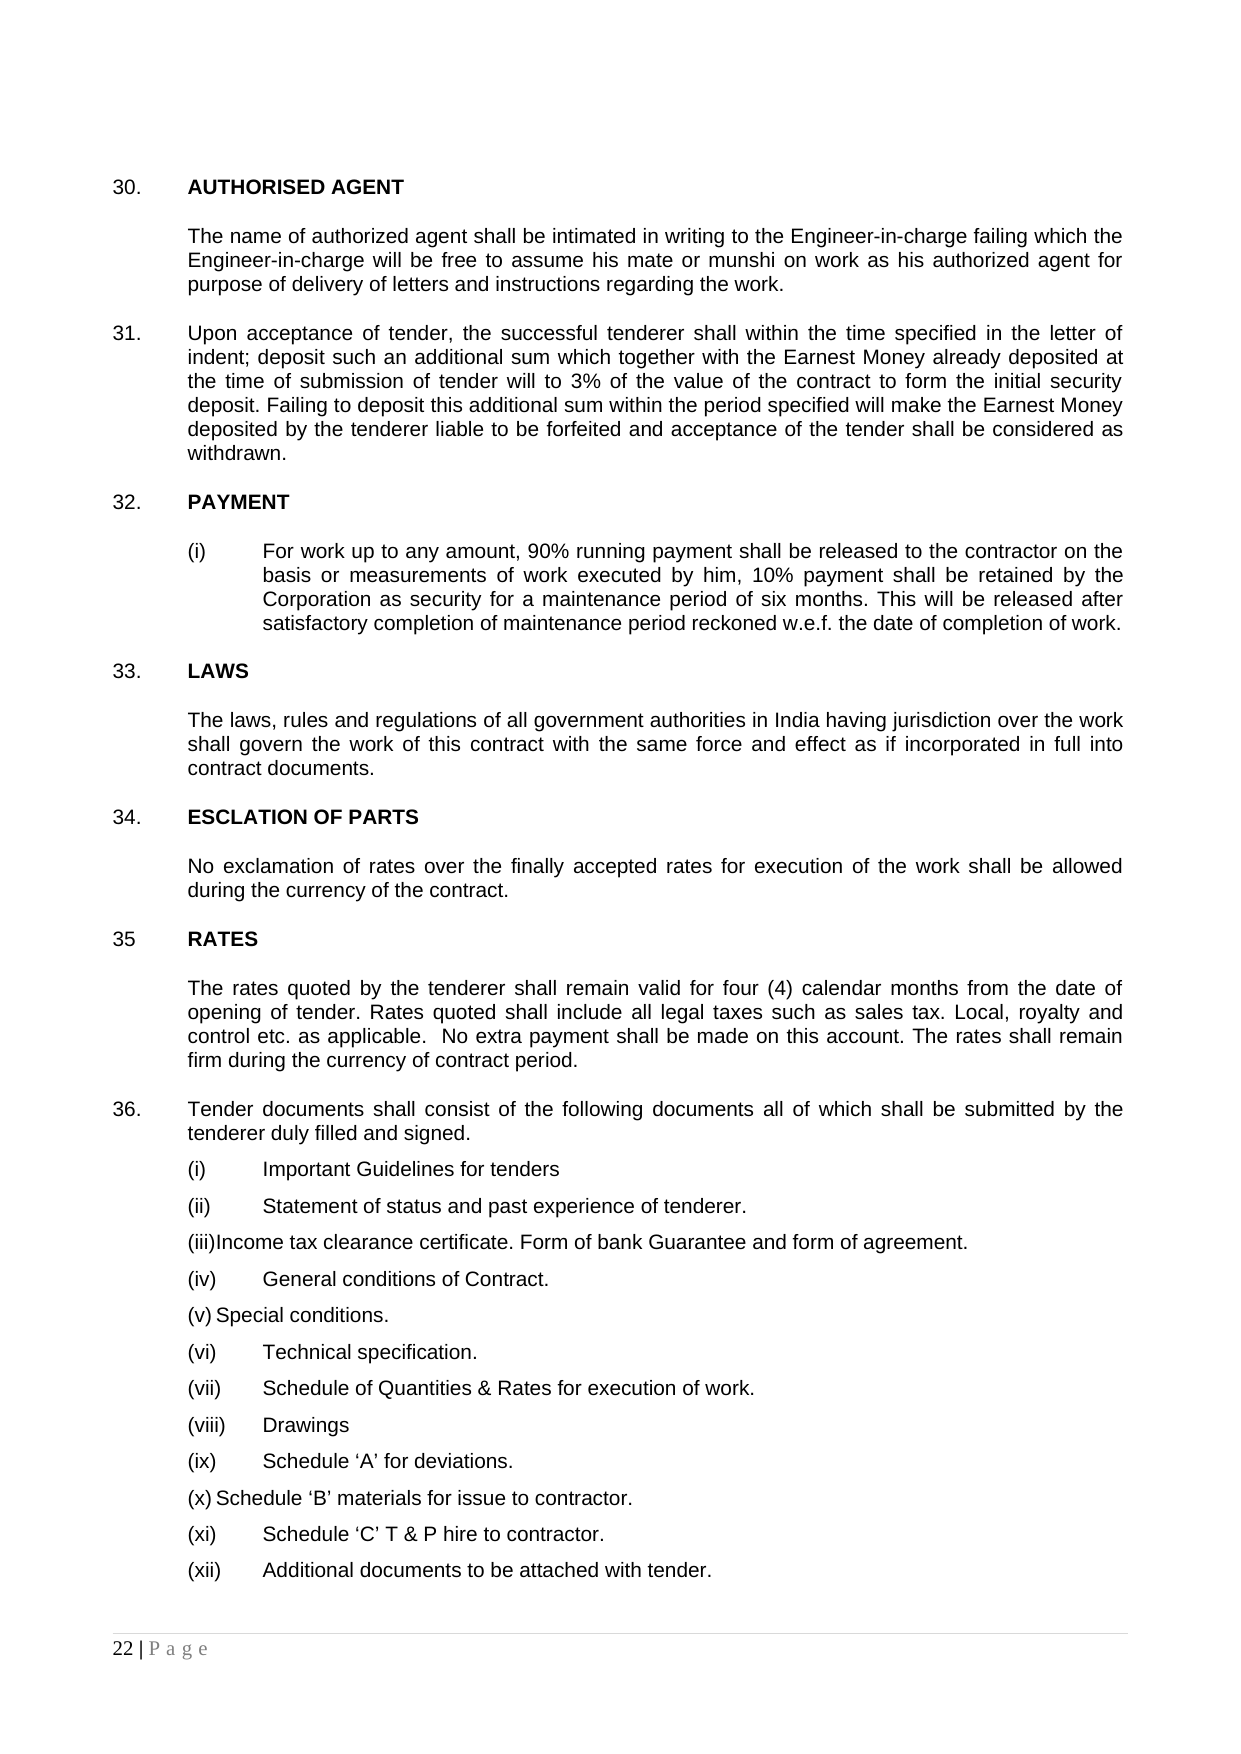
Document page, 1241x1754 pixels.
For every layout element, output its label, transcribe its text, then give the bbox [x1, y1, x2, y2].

text The name of authorized agent shall be intimated in writing to the Engineer-in-charge failing which the Engineer-in-charge will be free to assume his mate or munshi on work as his authorized agent for purpose of delivery of letters and instructions regarding the work. [187, 224, 1125, 296]
list Drawings [187, 1412, 1125, 1436]
text 35 RATES [112, 927, 1125, 951]
text (i) Important Guidelines for tenders [187, 1157, 1125, 1181]
list Additional documents to be attached with tender. [187, 1558, 1125, 1582]
text 36. Tender documents shall consist of the following documents all of which shall be submitted by the tenderer duly filled and signed. [112, 1097, 1125, 1145]
text (ii) Statement of status and past experience of tenderer. [187, 1194, 1125, 1218]
list Schedule of Quantities & Rates for execution of work. [187, 1376, 1125, 1400]
list Schedule ‘B’ materials for issue to contractor. [187, 1485, 1125, 1509]
list Upon acceptance of tender, the successful tenderer shall within the time specified in the letter of indent; deposit such an additional sum which together with the Earnest Money already deposited at the time of submission of tender will to 3% of the value of the contract to form the initial security deposit. Failing to deposit this additional sum within the period specified will make the Earnest Money deposited by the tenderer liable to be forfeited and acceptance of the tender shall be considered as withdrawn. [112, 321, 1125, 464]
list Technical specification. [187, 1339, 1125, 1363]
list Schedule ‘C’ T & P hire to contractor. [187, 1522, 1125, 1546]
list Special conditions. [187, 1303, 1125, 1327]
text The laws, rules and regulations of all government authorities in India having jurisdiction over the work shall govern the work of this contract with the same force and effect as if incorporated in full into contract documents. [187, 708, 1125, 780]
list AUTHORISED AGENT [112, 175, 1125, 199]
text 34. ESCLATION OF PARTS [112, 805, 1125, 829]
text No exclamation of rates over the finally accepted rates for execution of the work shall be allowed during the currency of the contract. [112, 854, 1125, 902]
text (i) For work up to any amount, 90% running payment shall be released to the contractor on the basis or measurements of work executed by him, 10% payment shall be retained by the Corporation as security for a maintenance period of six months. This will be released after satisfactory completion of maintenance period reckoned w.e.f. the date of completion of work. [187, 538, 1125, 634]
list Income tax clearance certificate. Form of bank Guarantee and form of agreement. [187, 1230, 1125, 1254]
list Schedule ‘A’ for deviations. [187, 1449, 1125, 1473]
list General conditions of Contract. [187, 1267, 1125, 1291]
text The rates quoted by the tenderer shall remain valid for four (4) calendar months from the date of opening of tender. Rates quoted shall include all legal taxes such as sales tax. Local, royalty and control etc. as applicable. No extra payment shall be made on this account. The rates shall remain firm during the currency of contract period. [112, 976, 1125, 1072]
list PAYMENT [112, 489, 1125, 513]
list LAWS [112, 659, 1125, 683]
